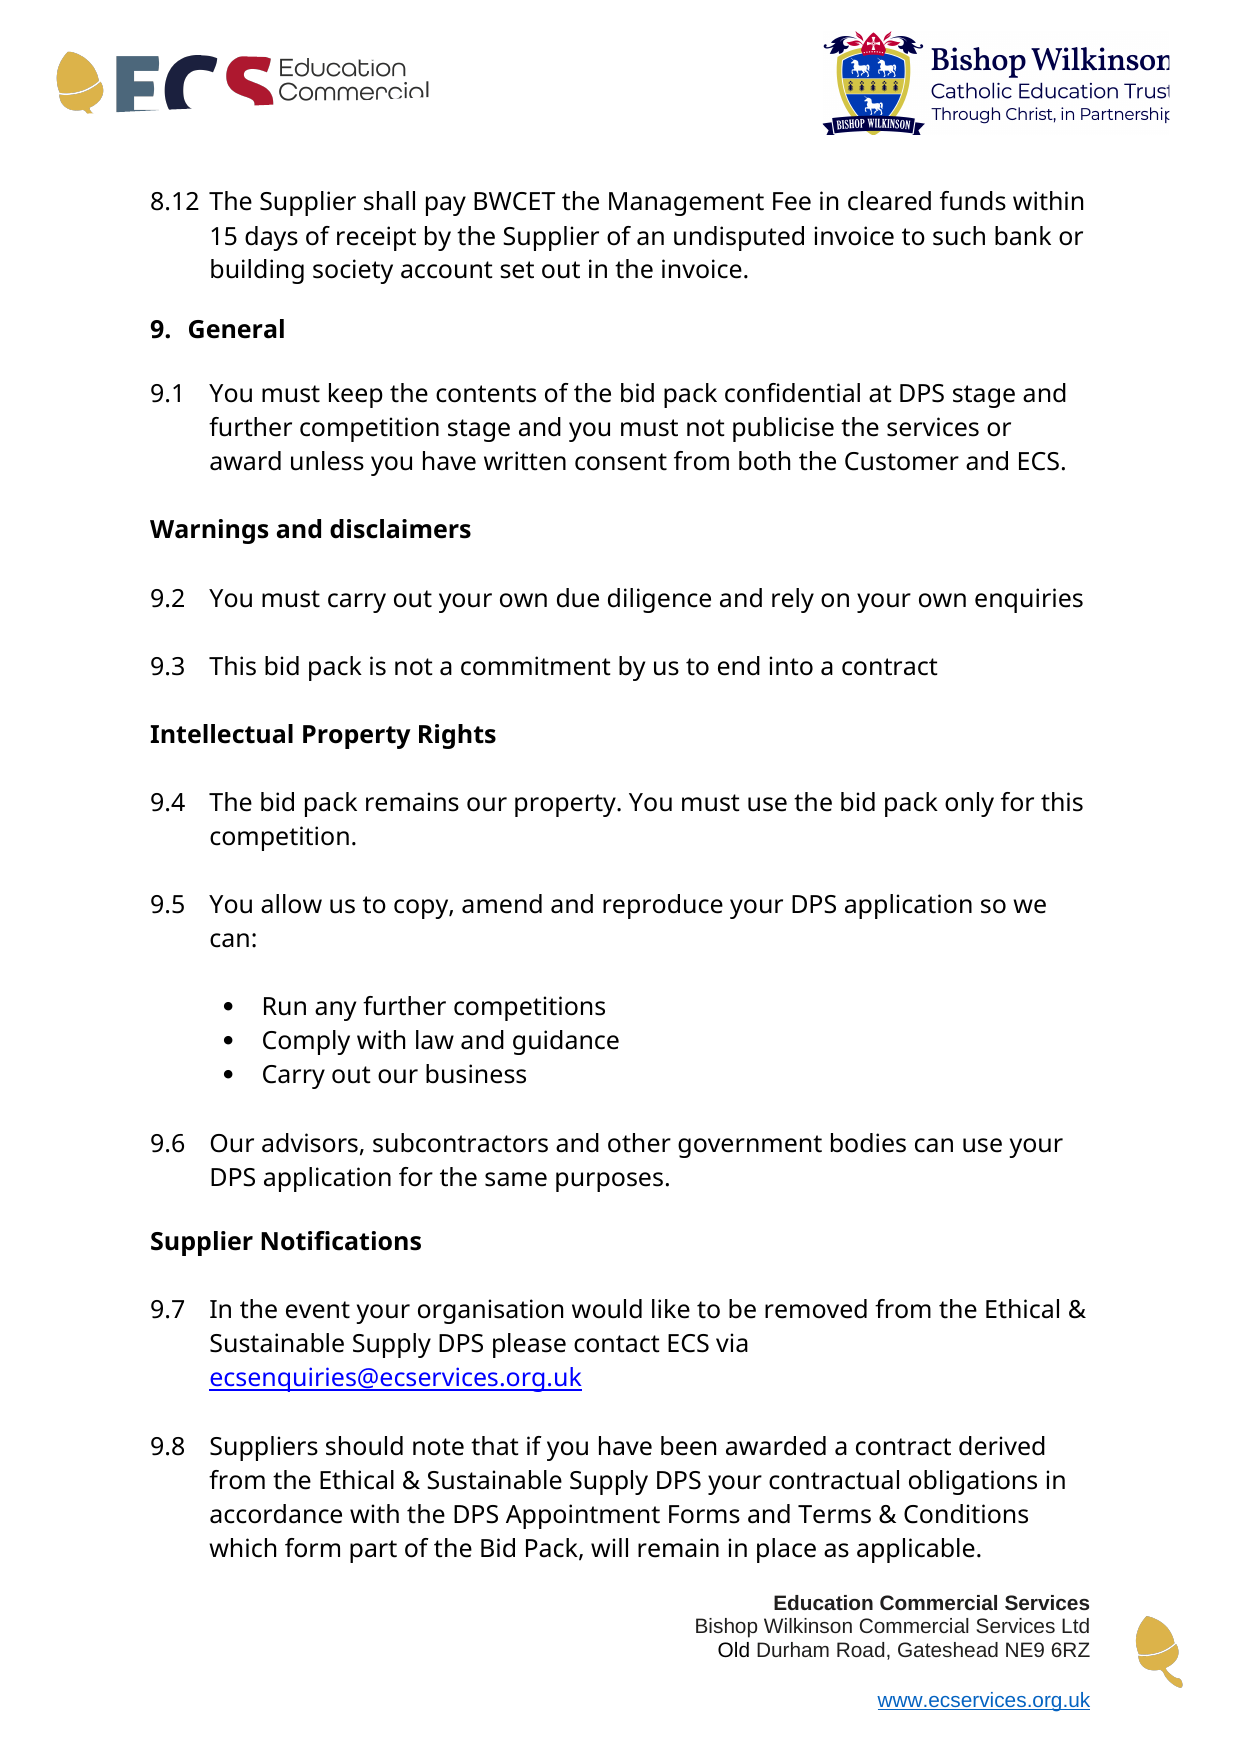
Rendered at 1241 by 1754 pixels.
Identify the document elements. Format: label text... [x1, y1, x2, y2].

list Our advisors, subcontractors and other government bodies can use your DPS application for the same purposes. [150, 1125, 1090, 1193]
text Supplier Notifications [150, 1224, 1090, 1258]
list Suppliers should note that if you have been awarded a contract derived from the Ethical & Sustainable Supply DPS your contractual obligations in accordance with the DPS Appointment Forms and Terms & Conditions which form part of the Bid Pack, will remain in place as applicable. [150, 1428, 1090, 1564]
text Warnings and disclaimers [150, 512, 1090, 546]
text Intellectual Property Rights [150, 716, 1090, 751]
list This bid pack is not a commitment by us to end into a contract [150, 648, 1090, 682]
list In the event your organisation would like to be removed from the Ethical & Sustainable Supply DPS please contact ECS via ecsenquiries@ecservices.org.uk [150, 1292, 1090, 1394]
list You must keep the contents of the bid pack confidential at DPS stage and further competition stage and you must not publicise the services or award unless you have written consent from both the Customer and ECS. [150, 376, 1090, 478]
list You allow us to copy, amend and reproduce your DPS application so we can: [150, 887, 1090, 955]
list You must carry out your own due diligence and rely on your own enquiries [150, 580, 1090, 614]
list The bid pack remains our property. You must use the bid pack only for this competition. [150, 784, 1090, 853]
list Run any further competitions [224, 989, 1090, 1023]
subtitle General [150, 311, 1090, 345]
picture [822, 31, 1170, 135]
list The Supplier shall pay BWCET the Management Fee in cleared funds within 15 days of receipt by the Supplier of an undisputed invoice to such bank or building society account set out in the invoice. [150, 184, 1090, 286]
list Comply with law and guidance [224, 1023, 1090, 1057]
list Carry out our business [224, 1057, 1090, 1091]
